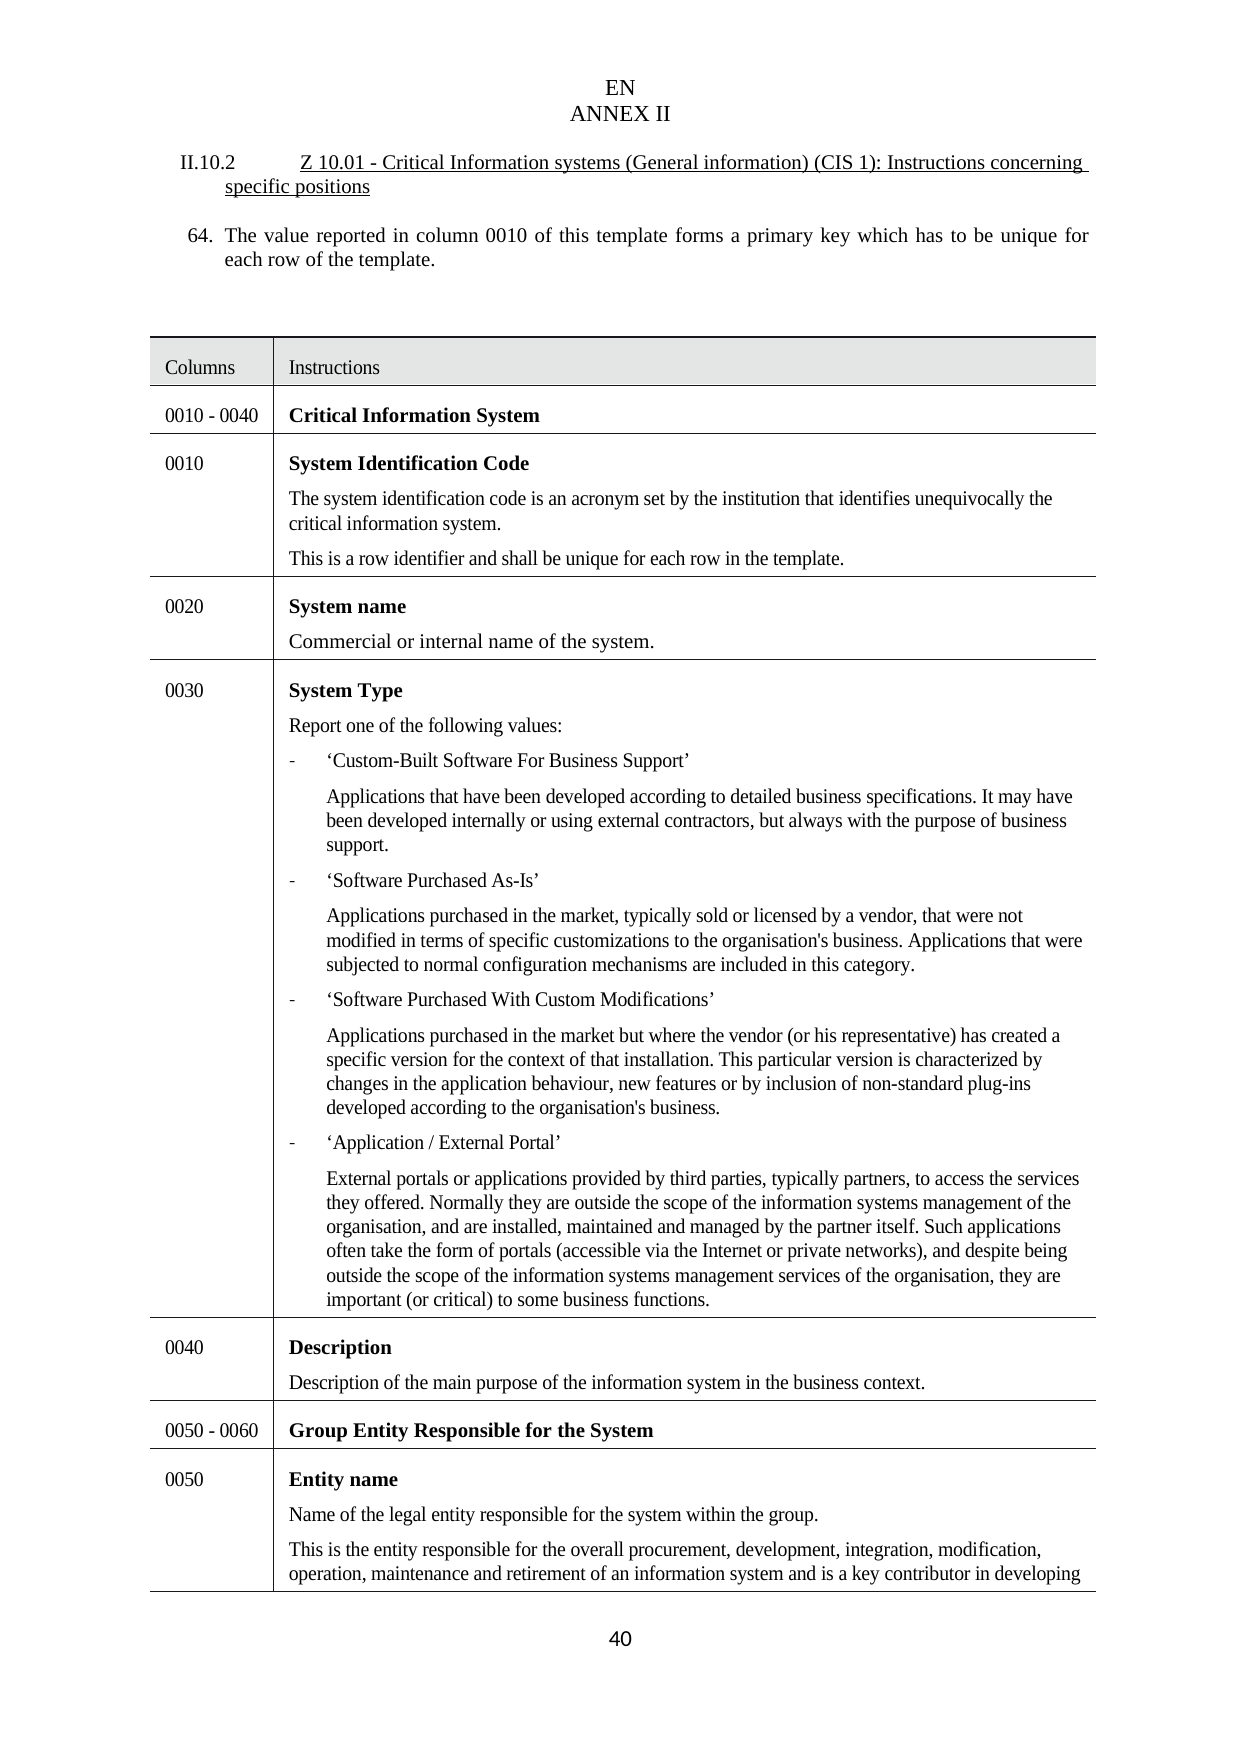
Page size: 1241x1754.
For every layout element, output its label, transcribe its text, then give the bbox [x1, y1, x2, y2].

table_cell Critical Information System [274, 386, 1096, 433]
table_header Columns [150, 338, 273, 384]
title Z 10.01 - Critical Information systems (General information) (CIS 1): Instructions concerning specific positions [180, 150, 1090, 198]
table_cell 0020 [150, 577, 273, 659]
table_cell 0030 [150, 660, 273, 1317]
table_cell 0050 - 0060 [150, 1401, 273, 1448]
table_header Instructions [274, 338, 1096, 384]
table_cell Description Description of the main purpose of the information system in the business context. [274, 1318, 1096, 1400]
list The value reported in column 0010 of this template forms a primary key which has to be unique for each row of the template. [187, 223, 1090, 271]
table_cell 0010 - 0040 [150, 386, 273, 433]
table_cell 0050 [150, 1449, 273, 1591]
table_cell Group Entity Responsible for the System [274, 1401, 1096, 1448]
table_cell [274, 1449, 1096, 1591]
table_cell System Type Report one of the following values: ‘Custom-Built Software For Business Support’ Applications that have been developed according to detailed business specifications. It may have been developed internally or using external contractors, but always with the purpose of business support. ‘Software Purchased As-Is’ Applications purchased in the market, typically sold or licensed by a vendor, that were not modified in terms of specific customizations to the organisation's business. Applications that were subjected to normal configuration mechanisms are included in this category. ‘Software Purchased With Custom Modifications’ Applications purchased in the market but where the vendor (or his representative) has created a specific version for the context of that installation. This particular version is characterized by changes in the application behaviour, new features or by inclusion of non-standard plug-ins developed according to the organisation's business. ‘Application / External Portal’ External portals or applications provided by third parties, typically partners, to access the services they offered. Normally they are outside the scope of the information systems management of the organisation, and are installed, maintained and managed by the partner itself. Such applications often take the form of portals (accessible via the Internet or private networks), and despite being outside the scope of the information systems management services of the organisation, they are important (or critical) to some business functions. [274, 660, 1096, 1317]
table_cell System name Commercial or internal name of the system. [274, 577, 1096, 659]
table_cell System Identification Code The system identification code is an acronym set by the institution that identifies unequivocally the critical information system. This is a row identifier and shall be unique for each row in the template. [274, 434, 1096, 576]
table_cell 0040 [150, 1318, 273, 1400]
table_cell 0010 [150, 434, 273, 576]
